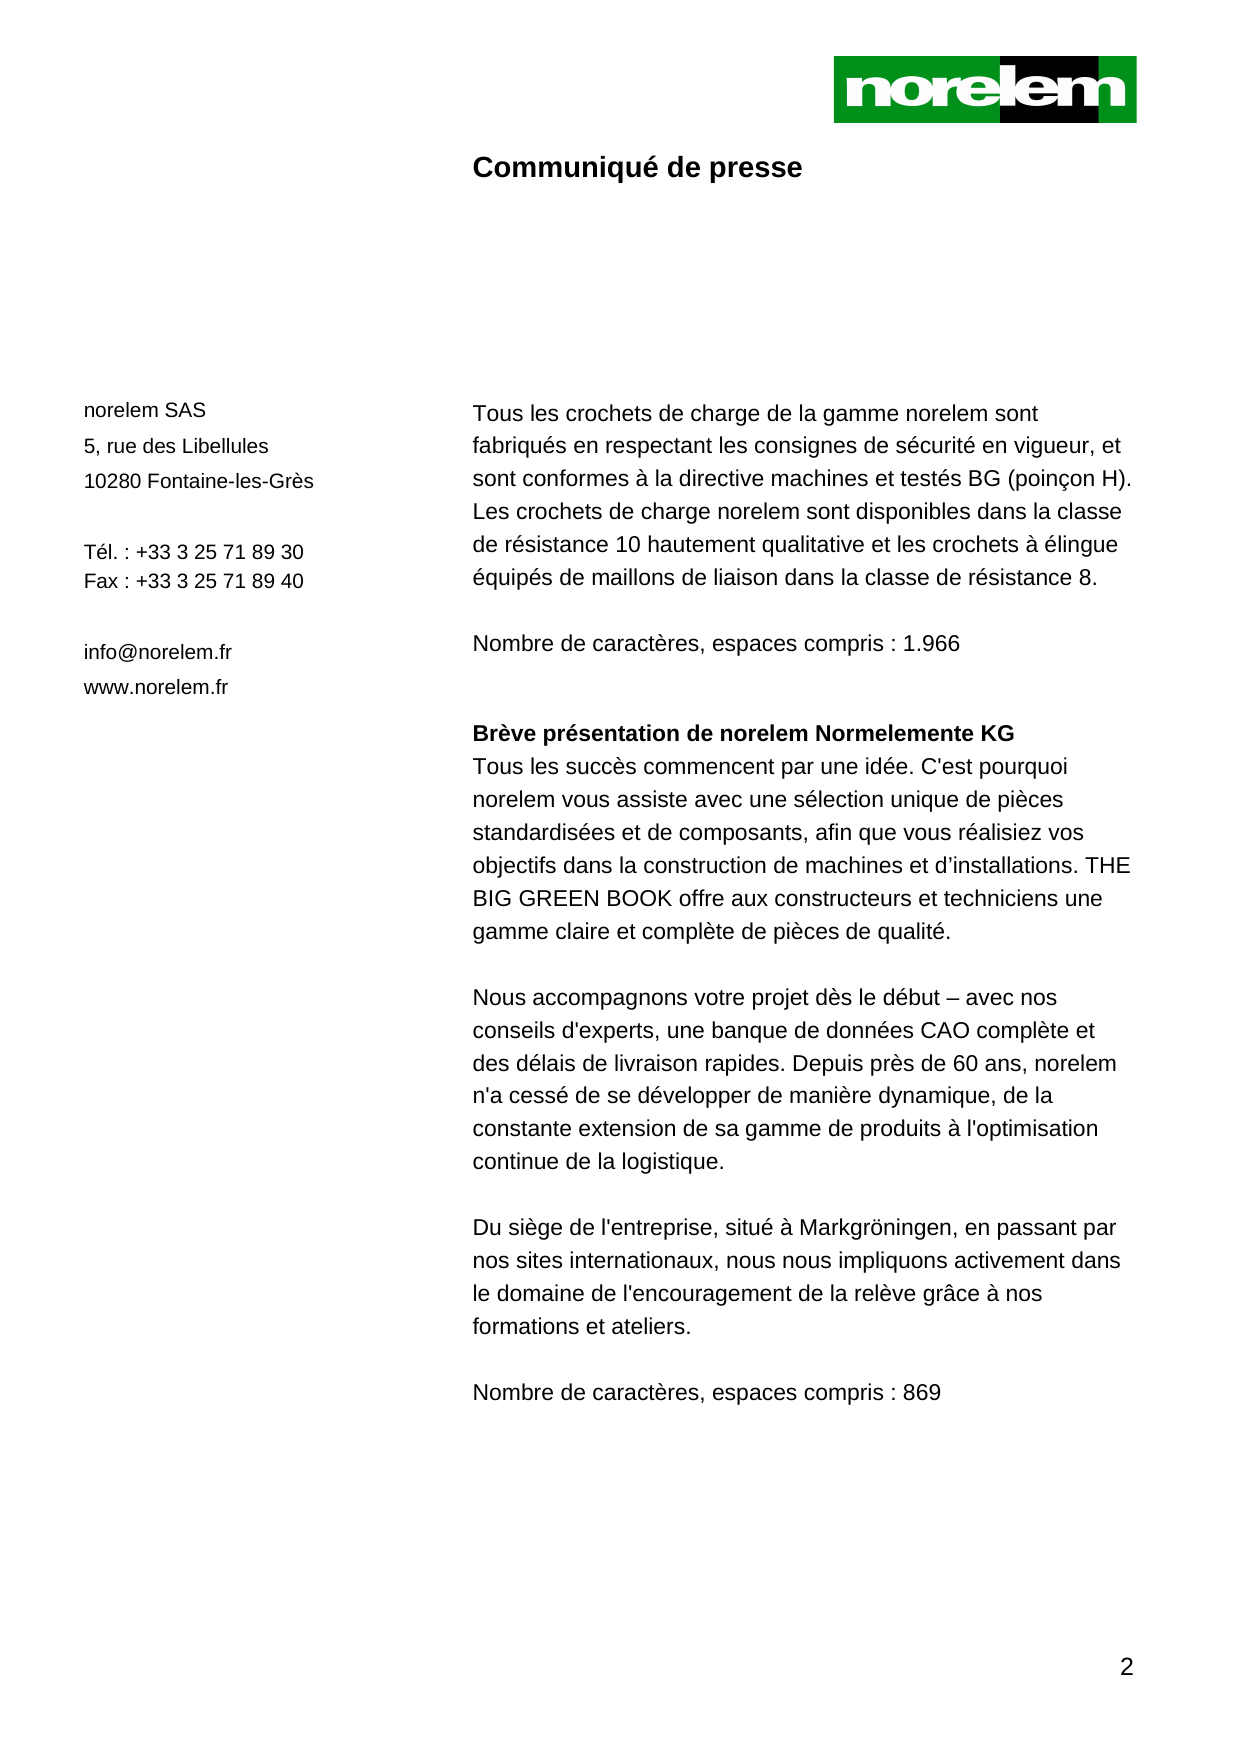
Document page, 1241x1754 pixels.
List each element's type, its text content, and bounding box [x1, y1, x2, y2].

text Tous les succès commencent par une idée. C'est pourquoi norelem vous assiste avec une sélection unique de pièces standardisées et de composants, afin que vous réalisiez vos objectifs dans la construction de machines et d’installations. THE BIG GREEN BOOK offre aux constructeurs et techniciens une gamme claire et complète de pièces de qualité. [472, 753, 1134, 944]
text Nombre de caractères, espaces compris : 869 [472, 1379, 1134, 1405]
subtitle Tous les crochets de charge de la gamme norelem sont fabriqués en respectant les consignes de sécurité en vigueur, et sont conformes à la directive machines et testés BG (poinçon H). Les crochets de charge norelem sont disponibles dans la classe de résistance 10 hautement qualitative et les crochets à élingue équipés de maillons de liaison dans la classe de résistance 8. [472, 399, 1134, 591]
subtitle Nombre de caractères, espaces compris : 1.966 [472, 630, 1134, 656]
text Nous accompagnons votre projet dès le début – avec nos conseils d'experts, une banque de données CAO complète et des délais de livraison rapides. Depuis près de 60 ans, norelem n'a cessé de se développer de manière dynamique, de la constante extension de sa gamme de produits à l'optimisation continue de la logistique. [472, 984, 1134, 1175]
text Du siège de l'entreprise, situé à Markgröningen, en passant par nos sites internationaux, nous nous impliquons activement dans le domaine de l'encouragement de la relève grâce à nos formations et ateliers. [472, 1214, 1134, 1339]
subtitle Brève présentation de norelem Normelemente KG [472, 720, 1134, 747]
picture [833, 56, 1137, 123]
